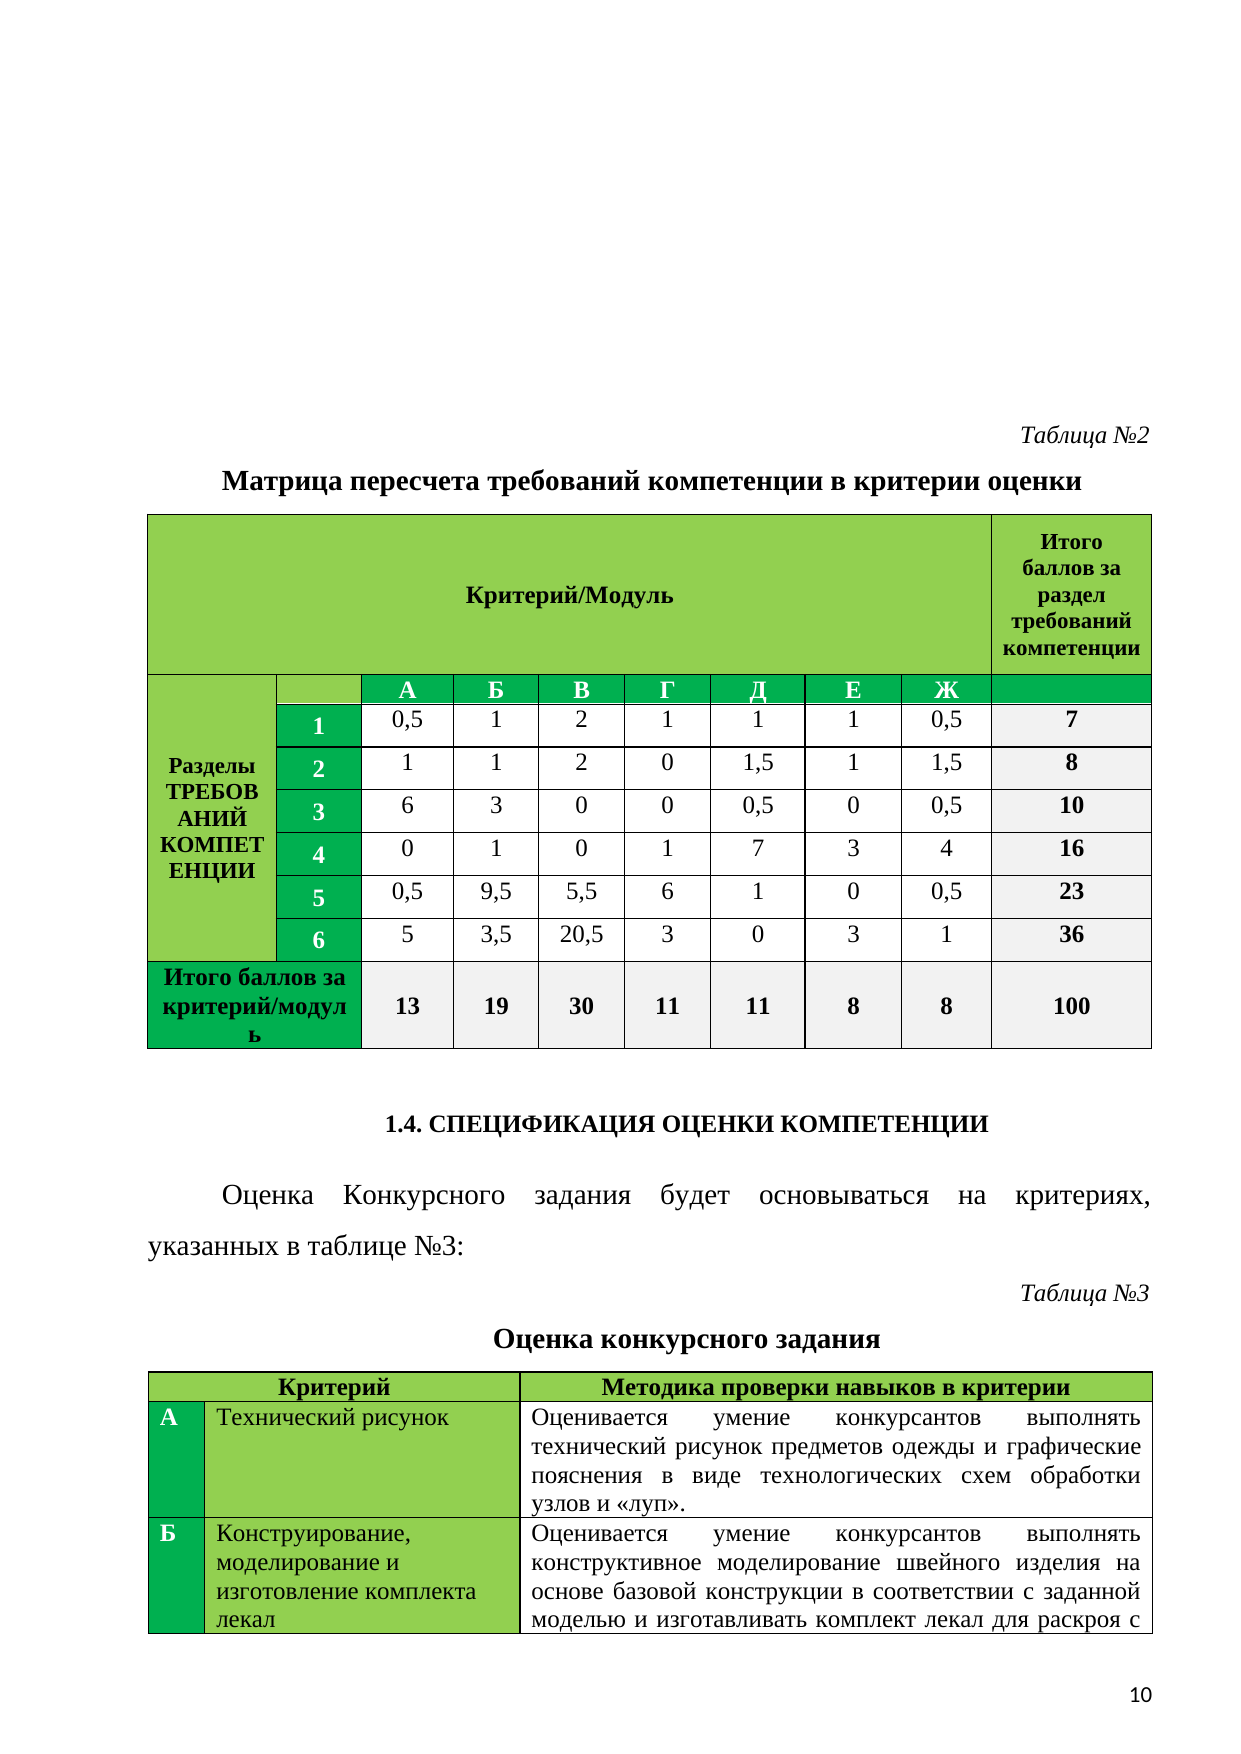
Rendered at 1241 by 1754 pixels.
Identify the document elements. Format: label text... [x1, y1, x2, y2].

text Таблица №2 [148, 420, 1152, 449]
table_cell [992, 675, 1151, 703]
text Оценка конкурсного задания [148, 1321, 1152, 1354]
table_cell 1 [806, 705, 901, 746]
table_cell 3 [454, 790, 538, 832]
table_cell 20,5 [539, 919, 624, 961]
table_header Итого баллов за раздел требований компетенции [992, 515, 1151, 674]
table_cell В [539, 675, 624, 703]
table_cell 0,5 [711, 790, 804, 832]
text Таблица №3 [148, 1278, 1152, 1307]
table_cell 2 [539, 748, 624, 789]
table_cell 1 [711, 876, 804, 918]
table_cell 1,5 [902, 748, 991, 789]
table_cell Б [454, 675, 538, 703]
table_cell 0,5 [362, 705, 453, 746]
table_cell 4 [902, 833, 991, 875]
table_cell 1 [454, 748, 538, 789]
table_cell Г [625, 675, 710, 703]
table_cell 0 [625, 748, 710, 789]
table_cell 36 [992, 919, 1151, 961]
table_cell 0,5 [902, 790, 991, 832]
table_cell 3 [806, 833, 901, 875]
table_cell 8 [806, 962, 901, 1048]
table_cell 1 [625, 833, 710, 875]
table_cell Б [149, 1518, 204, 1633]
text Оценка Конкурсного задания будет основываться на критериях, указанных в таблице №3: [148, 1177, 1152, 1261]
table_cell 1 [362, 748, 453, 789]
table_cell 3 [277, 790, 361, 832]
table_cell 0,5 [902, 705, 991, 746]
table_cell 2 [277, 748, 361, 789]
table_cell 3,5 [454, 919, 538, 961]
text Матрица пересчета требований компетенции в критерии оценки [148, 463, 1152, 497]
table_header Критерий/Модуль [148, 515, 991, 674]
table_cell 1,5 [711, 748, 804, 789]
table_cell 0 [625, 790, 710, 832]
table_cell 1 [625, 705, 710, 746]
table_cell 10 [992, 790, 1151, 832]
table_cell 0,5 [902, 876, 991, 918]
table_cell 1 [711, 705, 804, 746]
table_cell 0 [711, 919, 804, 961]
table_cell [277, 675, 361, 703]
table_cell 6 [277, 919, 361, 961]
table_cell 0 [539, 790, 624, 832]
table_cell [521, 1518, 1152, 1633]
table_cell Ж [902, 675, 991, 703]
table_cell 7 [992, 705, 1151, 746]
table_cell А [149, 1402, 204, 1517]
table_header Методика проверки навыков в критерии [521, 1373, 1152, 1401]
table_cell 1 [902, 919, 991, 961]
table_cell 5 [362, 919, 453, 961]
table_cell 0 [539, 833, 624, 875]
table_cell 3 [625, 919, 710, 961]
table_cell 19 [454, 962, 538, 1048]
table_cell 4 [277, 833, 361, 875]
table_cell Е [806, 675, 901, 703]
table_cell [205, 1518, 519, 1633]
table_cell 1 [454, 705, 538, 746]
table_cell 11 [625, 962, 710, 1048]
text 1.4. СПЕЦИФИКАЦИЯ ОЦЕНКИ КОМПЕТЕНЦИИ [148, 1109, 1152, 1138]
table_cell Д [711, 675, 804, 703]
table_cell 8 [902, 962, 991, 1048]
table_cell 5,5 [539, 876, 624, 918]
table_cell 13 [362, 962, 453, 1048]
table_cell 23 [992, 876, 1151, 918]
table_cell 1 [454, 833, 538, 875]
table_cell 5 [277, 876, 361, 918]
table_cell Разделы ТРЕБОВАНИЙ КОМПЕТЕНЦИИ [148, 675, 276, 961]
table_cell 6 [362, 790, 453, 832]
table_header Критерий [149, 1373, 519, 1401]
table_cell 2 [539, 705, 624, 746]
table_cell 0,5 [362, 876, 453, 918]
table_cell 11 [711, 962, 804, 1048]
table_cell 16 [992, 833, 1151, 875]
table_cell 30 [539, 962, 624, 1048]
table_cell Оценивается умение конкурсантов выполнять технический рисунок предметов одежды и графические пояснения в виде технологических схем обработки узлов и «луп». [521, 1402, 1152, 1517]
table_cell Технический рисунок [205, 1402, 519, 1517]
table_cell 0 [362, 833, 453, 875]
table_cell 7 [711, 833, 804, 875]
table_cell A [362, 675, 453, 703]
table_cell 3 [806, 919, 901, 961]
table_cell 6 [625, 876, 710, 918]
table_cell Итого баллов за критерий/модуль [148, 962, 361, 1048]
table_cell 100 [992, 962, 1151, 1048]
table_cell 1 [806, 748, 901, 789]
table_cell 8 [992, 748, 1151, 789]
table_cell 0 [806, 876, 901, 918]
table_cell 9,5 [454, 876, 538, 918]
table_cell 1 [277, 705, 361, 746]
table_cell 0 [806, 790, 901, 832]
